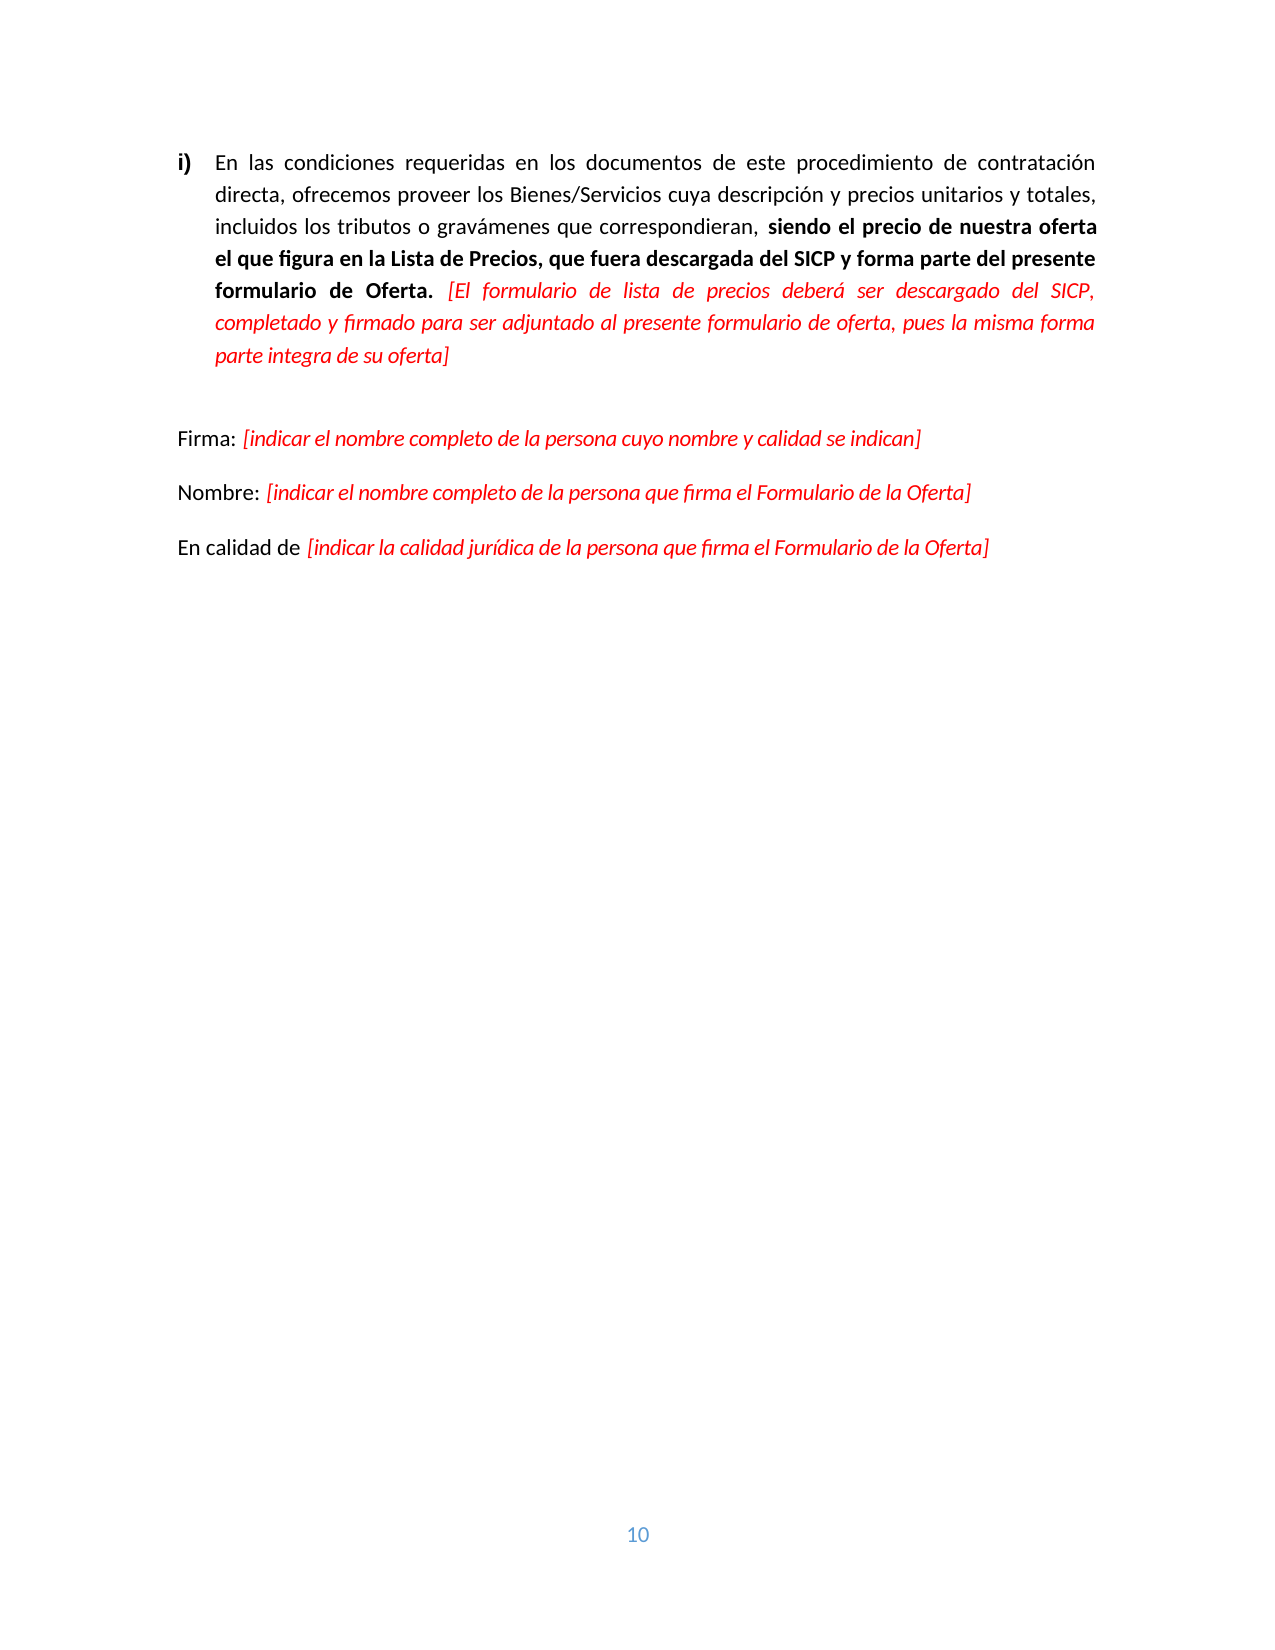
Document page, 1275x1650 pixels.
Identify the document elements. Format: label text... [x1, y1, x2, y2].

list En calidad de [indicar la calidad jurídica de la persona que firma el Formulario de la Oferta] [177, 533, 1098, 561]
list Firma: [indicar el nombre completo de la persona cuyo nombre y calidad se indican] [177, 424, 1098, 452]
list En las condiciones requeridas en los documentos de este procedimiento de contratación directa, ofrecemos proveer los Bienes/Servicios cuya descripción y precios unitarios y totales, incluidos los tributos o gravámenes que correspondieran, siendo el precio de nuestra oferta el que figura en la Lista de Precios, que fuera descargada del SICP y forma parte del presente formulario de Oferta. [El formulario de lista de precios deberá ser descargado del SICP, completado y firmado para ser adjuntado al presente formulario de oferta, pues la misma forma parte integra de su oferta] [177, 148, 1098, 369]
list Nombre: [indicar el nombre completo de la persona que firma el Formulario de la Oferta] [177, 478, 1098, 506]
